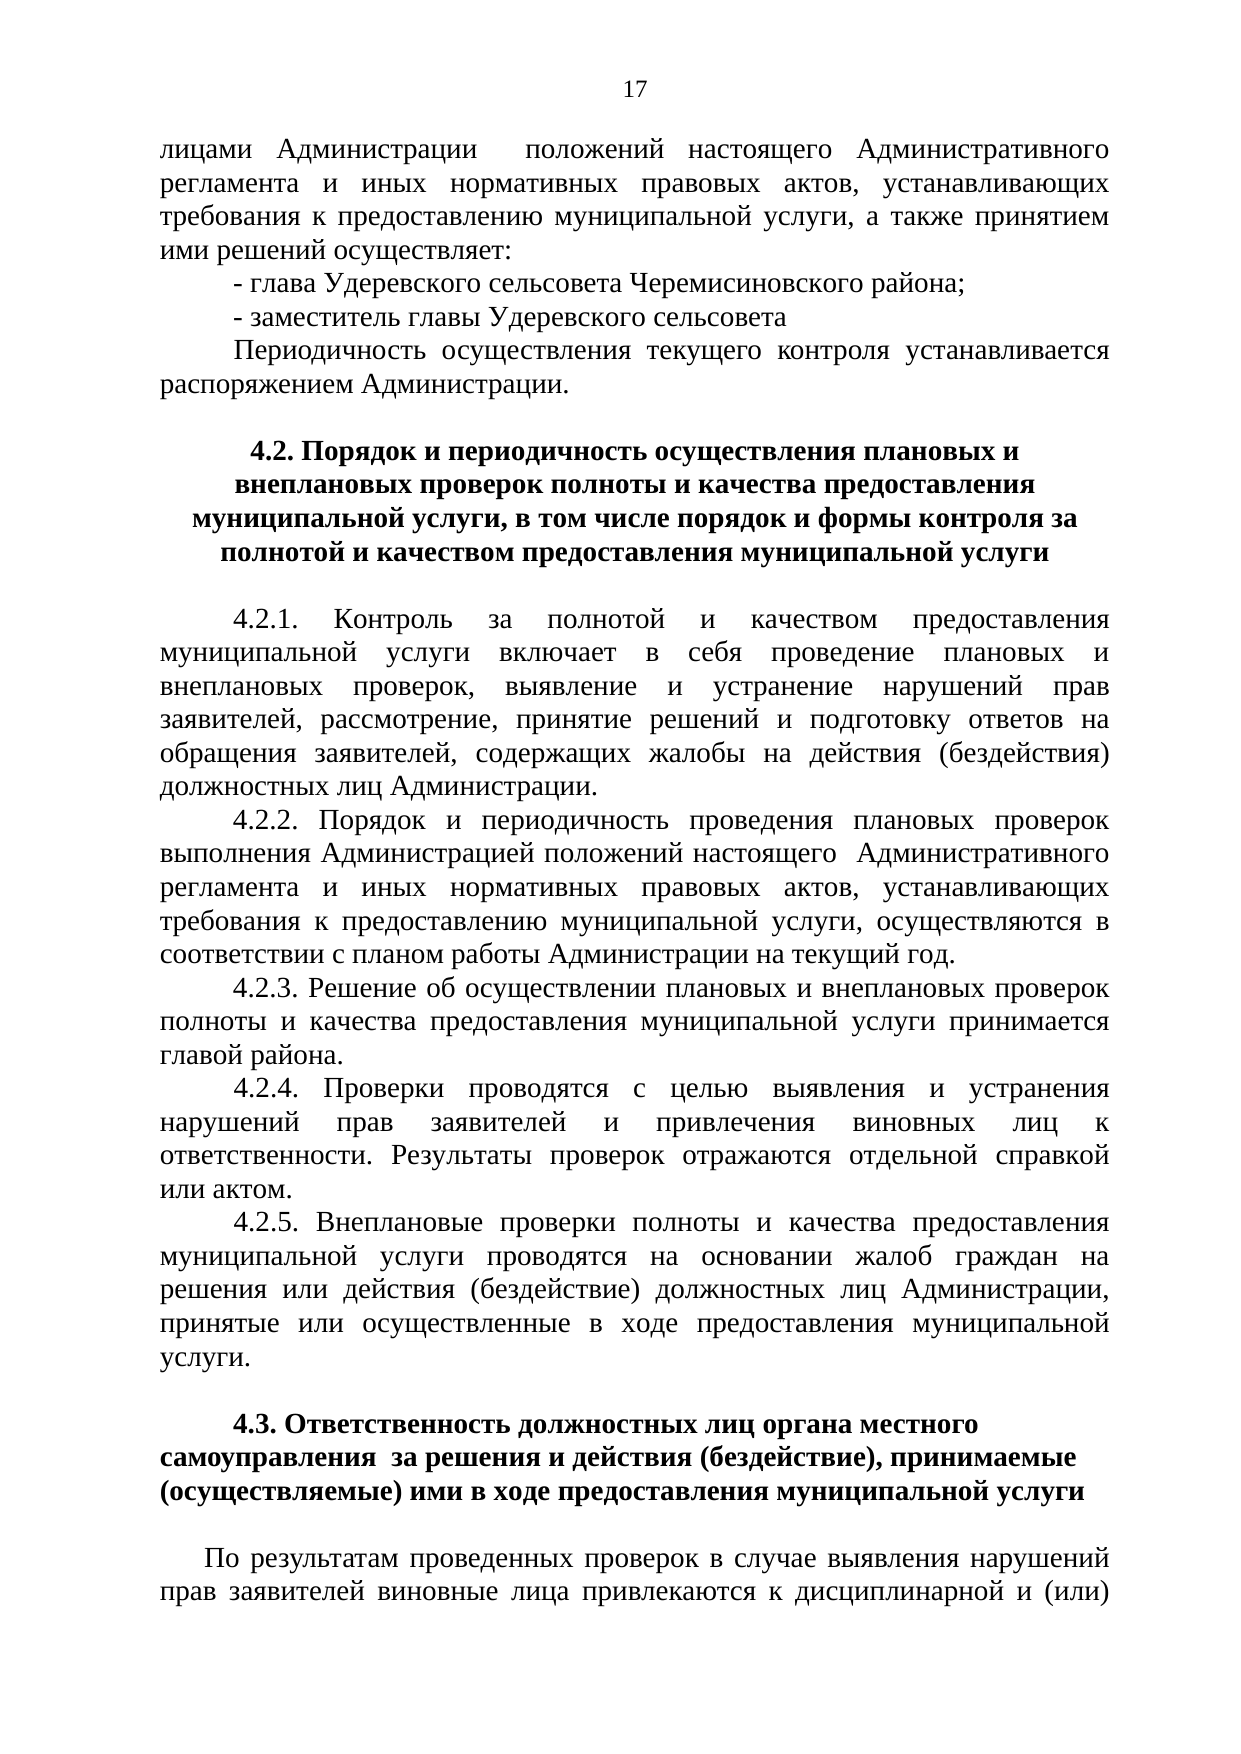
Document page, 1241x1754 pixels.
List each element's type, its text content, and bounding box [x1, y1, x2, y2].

text Периодичность осуществления текущего контроля устанавливается распоряжением Администрации. [159, 332, 1110, 399]
text 4.2.4. Проверки проводятся с целью выявления и устранения нарушений прав заявителей и привлечения виновных лиц к ответственности. Результаты проверок отражаются отдельной справкой или актом. [159, 1070, 1110, 1204]
text - заместитель главы Удеревского сельсовета [159, 299, 1110, 332]
text 4.2.3. Решение об осуществлении плановых и внеплановых проверок полноты и качества предоставления муниципальной услуги принимается главой района. [159, 970, 1110, 1070]
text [159, 131, 1110, 265]
text 4.2.2. Порядок и периодичность проведения плановых проверок выполнения Администрацией положений настоящего Административного регламента и иных нормативных правовых актов, устанавливающих требования к предоставлению муниципальной услуги, осуществляются в соответствии с планом работы Администрации на текущий год. [159, 802, 1110, 970]
text 4.3. Ответственность должностных лиц органа местного самоуправления за решения и действия (бездействие), принимаемые (осуществляемые) ими в ходе предоставления муниципальной услуги [159, 1406, 1110, 1506]
text 4.2. Порядок и периодичность осуществления плановых и внеплановых проверок полноты и качества предоставления муниципальной услуги, в том числе порядок и формы контроля за полнотой и качеством предоставления муниципальной услуги [159, 433, 1110, 567]
text 4.2.5. Внеплановые проверки полноты и качества предоставления муниципальной услуги проводятся на основании жалоб граждан на решения или действия (бездействие) должностных лиц Администрации, принятые или осуществленные в ходе предоставления муниципальной услуги. [159, 1204, 1110, 1372]
text 4.2.1. Контроль за полнотой и качеством предоставления муниципальной услуги включает в себя проведение плановых и внеплановых проверок, выявление и устранение нарушений прав заявителей, рассмотрение, принятие решений и подготовку ответов на обращения заявителей, содержащих жалобы на действия (бездействия) должностных лиц Администрации. [159, 601, 1110, 802]
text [159, 1540, 1110, 1607]
text - глава Удеревского сельсовета Черемисиновского района; [159, 265, 1110, 299]
